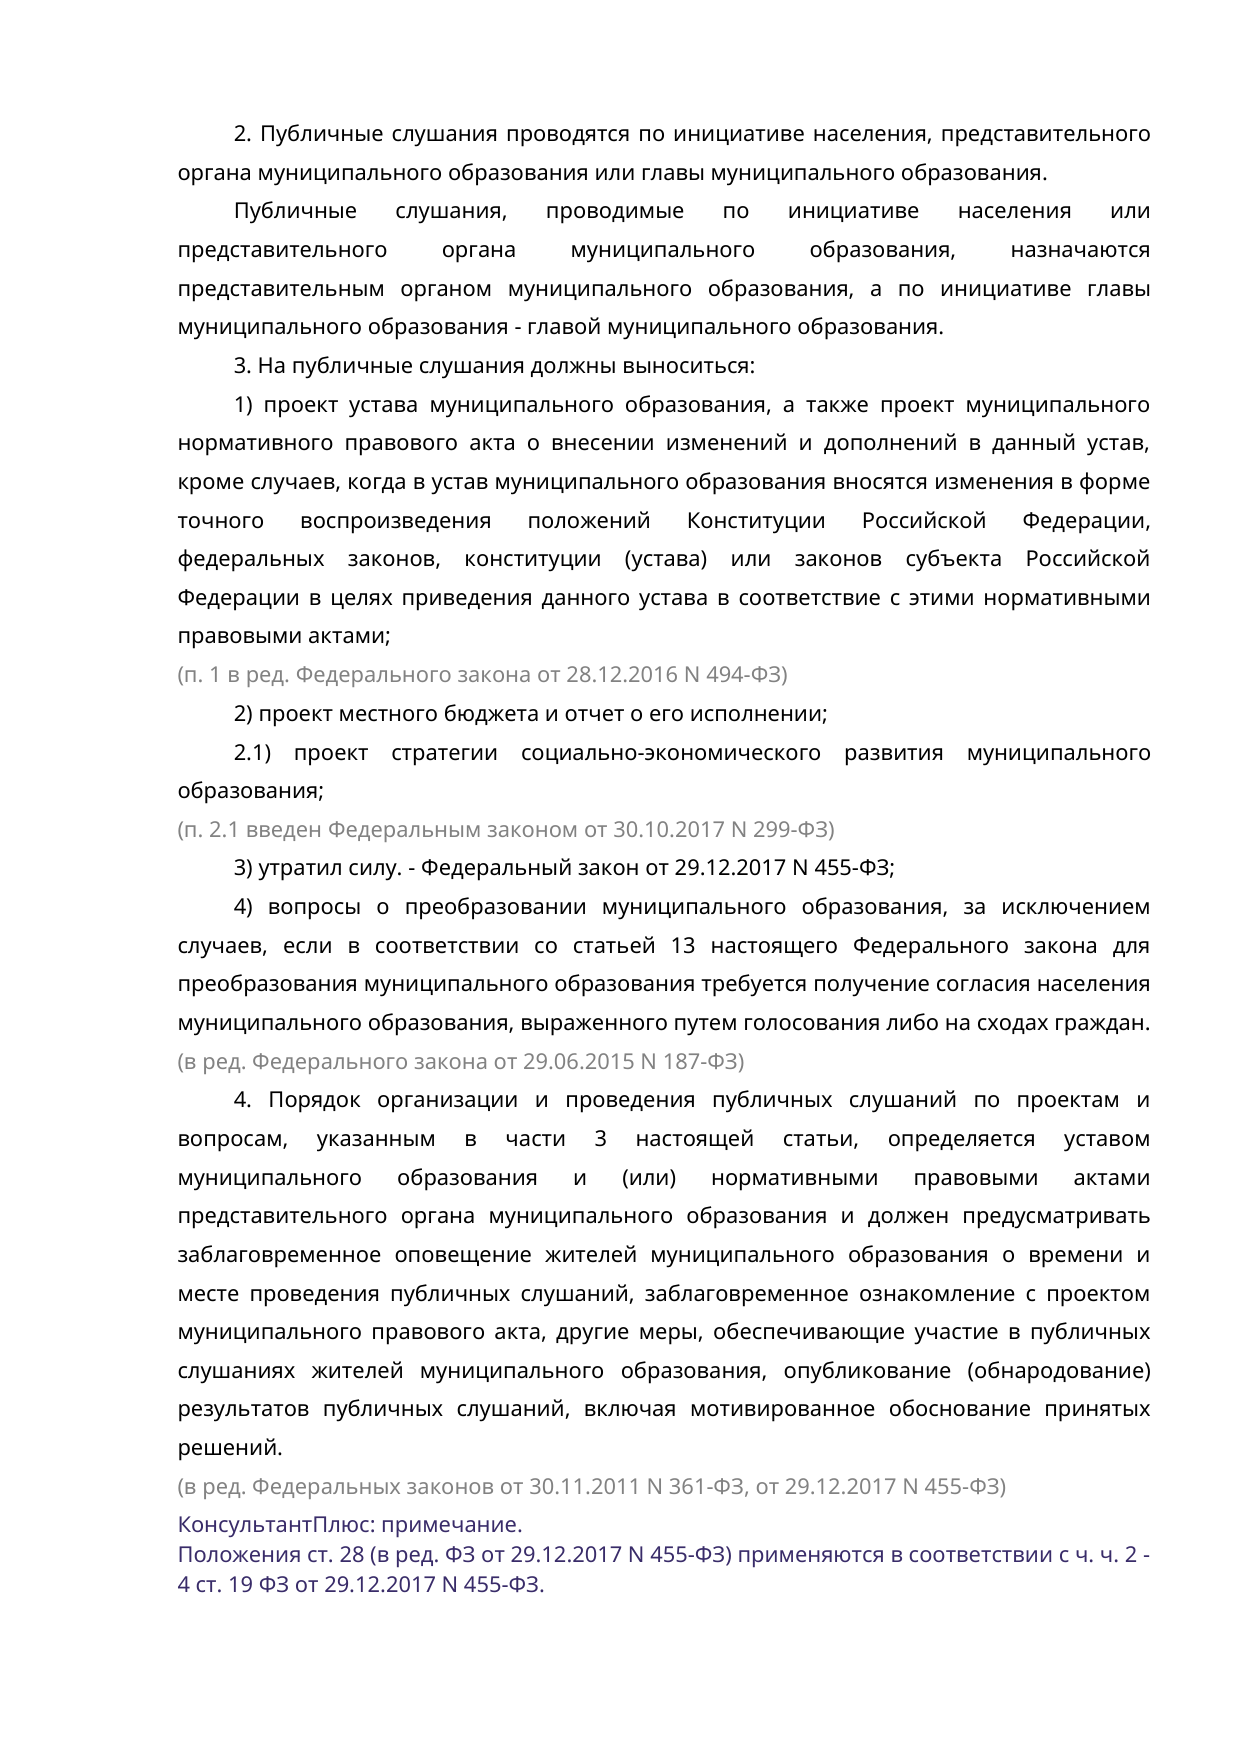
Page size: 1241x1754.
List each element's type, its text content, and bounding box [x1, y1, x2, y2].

text 2. Публичные слушания проводятся по инициативе населения, представительного органа муниципального образования или главы муниципального образования. [177, 118, 1152, 187]
text Положения ст. 28 (в ред. ФЗ от 29.12.2017 N 455-ФЗ) применяются в соответствии с ч. ч. 2 - 4 ст. 19 ФЗ от 29.12.2017 N 455-ФЗ. [177, 1539, 1152, 1599]
text (в ред. Федерального закона от 29.06.2015 N 187-ФЗ) [177, 1046, 1152, 1075]
text 1) проект устава муниципального образования, а также проект муниципального нормативного правового акта о внесении изменений и дополнений в данный устав, кроме случаев, когда в устав муниципального образования вносятся изменения в форме точного воспроизведения положений Конституции Российской Федерации, федеральных законов, конституции (устава) или законов субъекта Российской Федерации в целях приведения данного устава в соответствие с этими нормативными правовыми актами; [177, 389, 1152, 650]
text 2.1) проект стратегии социально-экономического развития муниципального образования; [177, 736, 1152, 805]
text КонсультантПлюс: примечание. [177, 1509, 1152, 1539]
text (в ред. Федеральных законов от 30.11.2011 N 361-ФЗ, от 29.12.2017 N 455-ФЗ) [177, 1471, 1152, 1501]
text Публичные слушания, проводимые по инициативе населения или представительного органа муниципального образования, назначаются представительным органом муниципального образования, а по инициативе главы муниципального образования - главой муниципального образования. [177, 195, 1152, 341]
text 4) вопросы о преобразовании муниципального образования, за исключением случаев, если в соответствии со статьей 13 настоящего Федерального закона для преобразования муниципального образования требуется получение согласия населения муниципального образования, выраженного путем голосования либо на сходах граждан. [177, 891, 1152, 1037]
text 2) проект местного бюджета и отчет о его исполнении; [177, 698, 1152, 728]
text 3. На публичные слушания должны выноситься: [177, 350, 1152, 380]
text (п. 1 в ред. Федерального закона от 28.12.2016 N 494-ФЗ) [177, 659, 1152, 689]
text (п. 2.1 введен Федеральным законом от 30.10.2017 N 299-ФЗ) [177, 814, 1152, 843]
text 4. Порядок организации и проведения публичных слушаний по проектам и вопросам, указанным в части 3 настоящей статьи, определяется уставом муниципального образования и (или) нормативными правовыми актами представительного органа муниципального образования и должен предусматривать заблаговременное оповещение жителей муниципального образования о времени и месте проведения публичных слушаний, заблаговременное ознакомление с проектом муниципального правового акта, другие меры, обеспечивающие участие в публичных слушаниях жителей муниципального образования, опубликование (обнародование) результатов публичных слушаний, включая мотивированное обоснование принятых решений. [177, 1084, 1152, 1462]
text 3) утратил силу. - Федеральный закон от 29.12.2017 N 455-ФЗ; [177, 852, 1152, 882]
